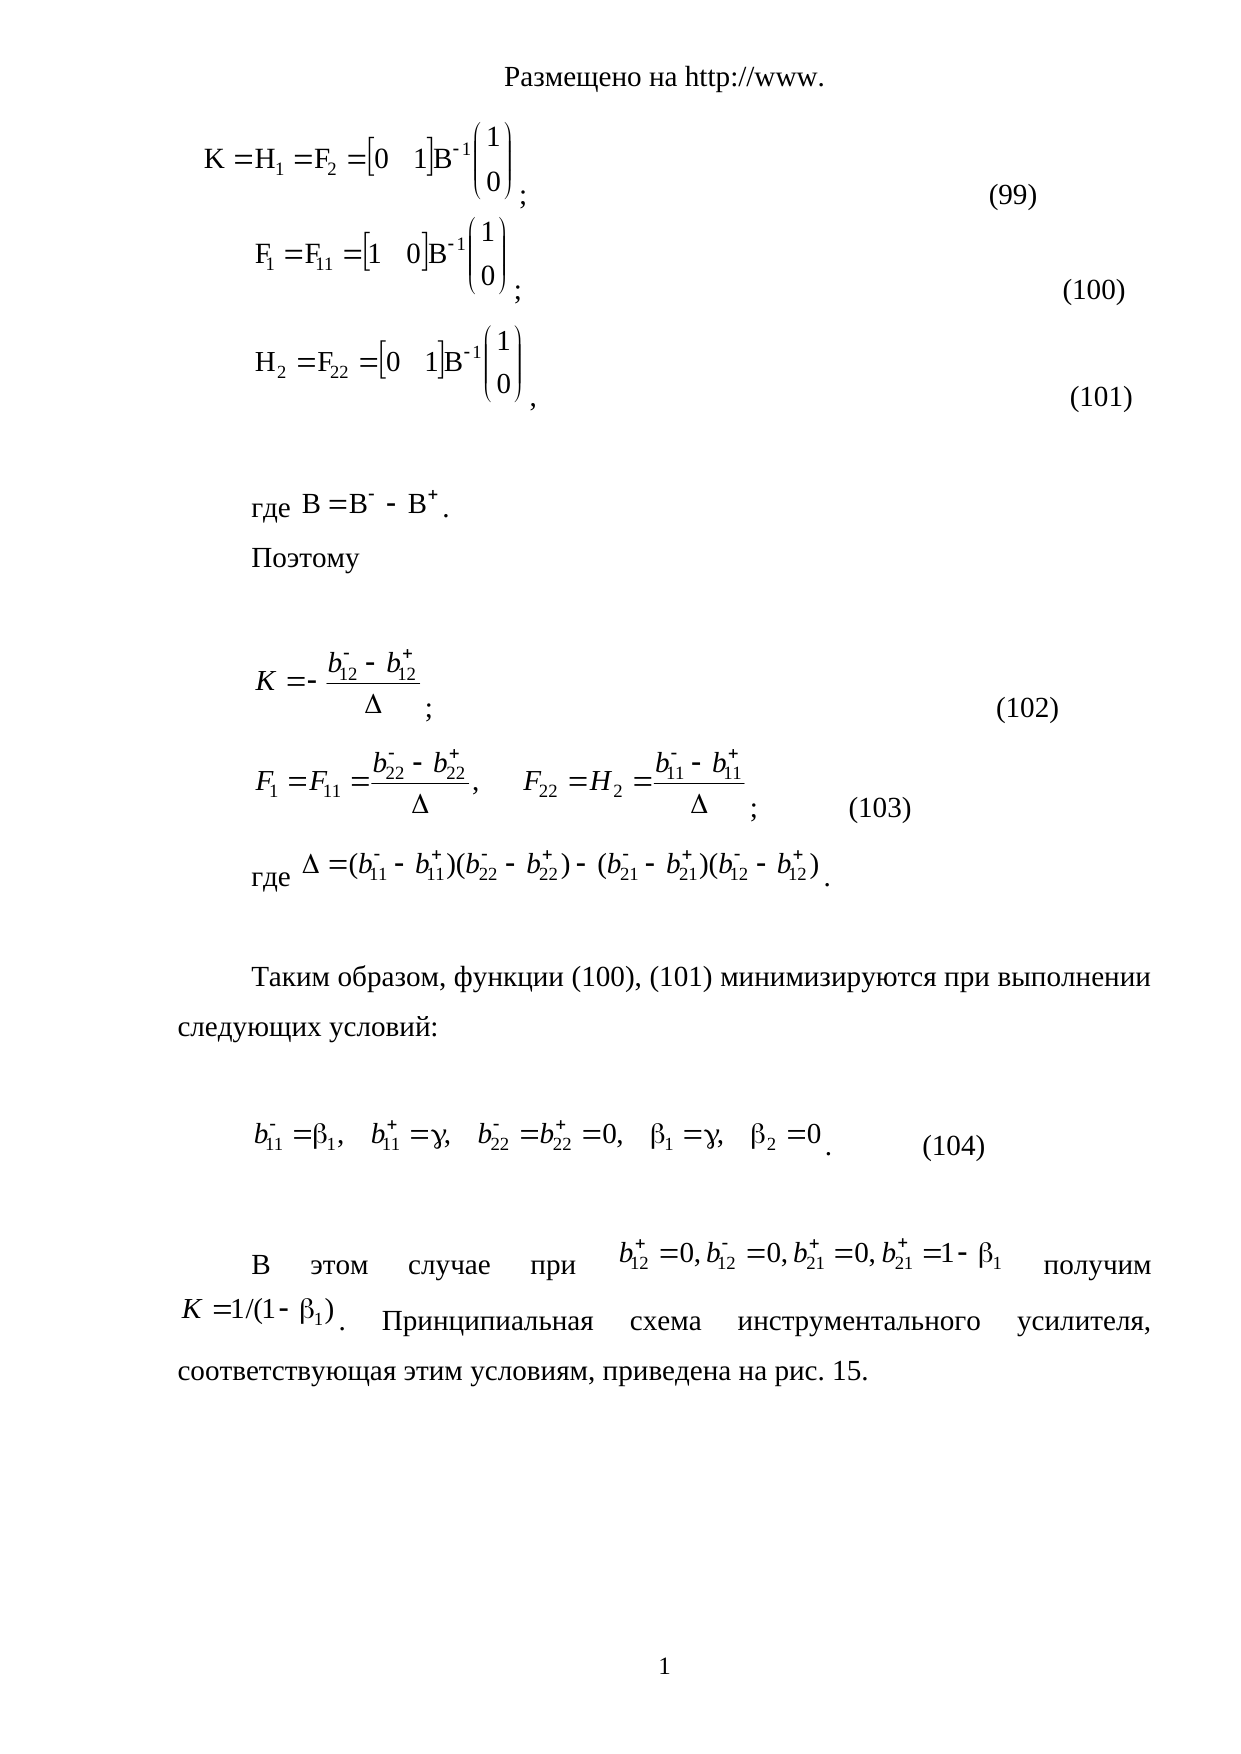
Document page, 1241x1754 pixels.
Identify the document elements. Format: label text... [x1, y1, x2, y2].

text где . [177, 480, 1152, 524]
text . (104) [177, 1110, 1152, 1162]
text ; (103) [177, 741, 1152, 824]
text Поэтому [177, 541, 1152, 574]
text где . [177, 841, 1152, 892]
text В этом случае при получим . Принципиальная схема инструментального усилителя, соответствующая этим условиям, приведена на рис. 15. [177, 1229, 1152, 1387]
text ; (102) [177, 641, 1152, 724]
text Таким образом, функции (100), (101) минимизируются при выполнении следующих условий: [177, 959, 1152, 1043]
text , (101) [177, 322, 1152, 413]
text ; (100) [177, 213, 1152, 305]
